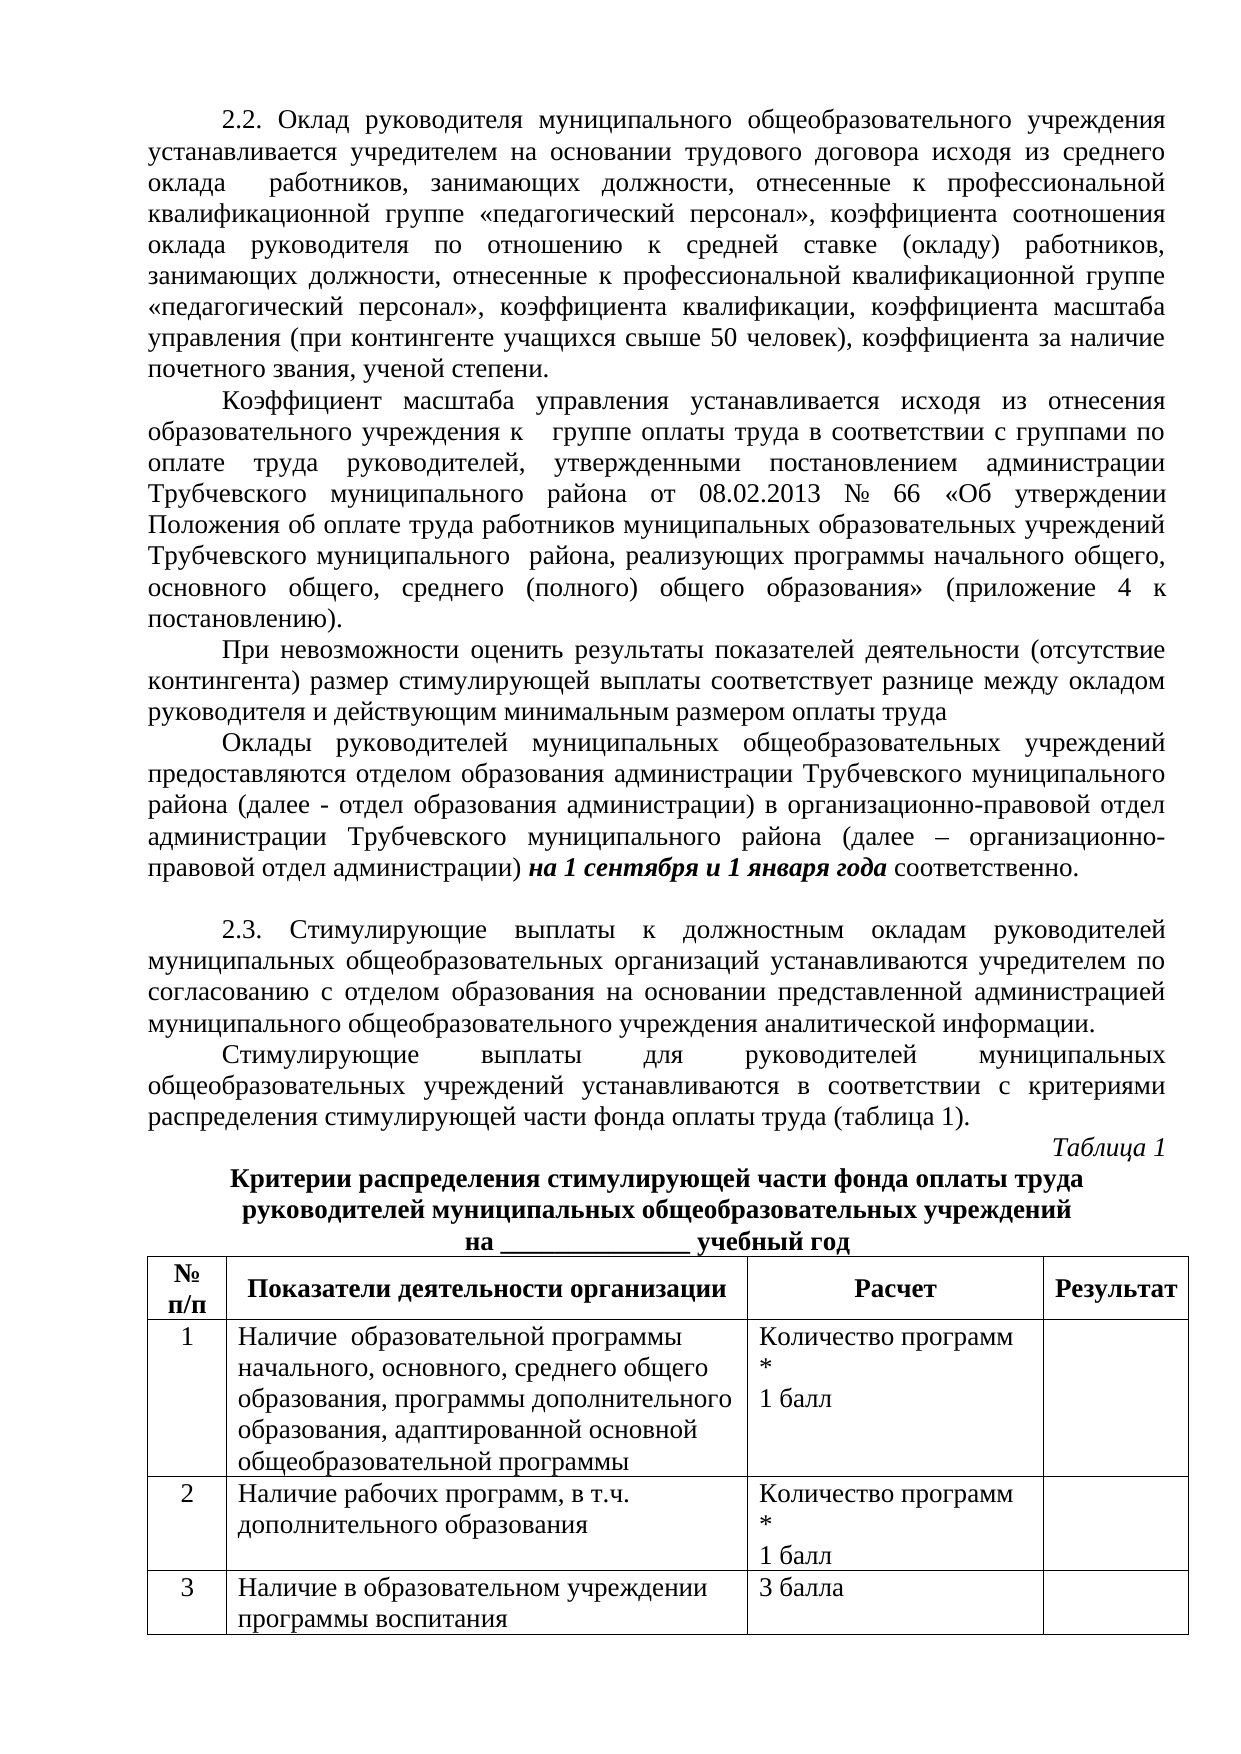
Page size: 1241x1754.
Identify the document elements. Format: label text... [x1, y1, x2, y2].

table_cell 2 [148, 1477, 226, 1570]
text Оклады руководителей муниципальных общеобразовательных учреждений предоставляются отделом образования администрации Трубчевского муниципального района (далее - отдел образования администрации) в организационно-правовой отдел администрации Трубчевского муниципального района (далее – организационно-правовой отдел администрации) на 1 сентября и 1 января года соответственно. [148, 726, 1167, 882]
text Таблица 1 [148, 1131, 1167, 1162]
table_header Показатели деятельности организации [227, 1257, 747, 1319]
table_header № п/п [148, 1257, 226, 1319]
text на ______________ учебный год [148, 1225, 1167, 1256]
table_cell Наличие в образовательном учреждении программы воспитания [227, 1571, 747, 1634]
text Критерии распределения стимулирующей части фонда оплаты труда [148, 1162, 1167, 1193]
table_cell 3 [148, 1571, 226, 1634]
table_cell [1044, 1571, 1188, 1634]
text 2.2. Оклад руководителя муниципального общеобразовательного учреждения устанавливается учредителем на основании трудового договора исходя из среднего оклада работников, занимающих должности, отнесенные к профессиональной квалификационной группе «педагогический персонал», коэффициента соотношения оклада руководителя по отношению к средней ставке (окладу) работников, занимающих должности, отнесенные к профессиональной квалификационной группе «педагогический персонал», коэффициента квалификации, коэффициента масштаба управления (при контингенте учащихся свыше 50 человек), коэффициента за наличие почетного звания, ученой степени. [148, 103, 1167, 384]
text Стимулирующие выплаты для руководителей муниципальных общеобразовательных учреждений устанавливаются в соответствии с критериями распределения стимулирующей части фонда оплаты труда (таблица 1). [148, 1038, 1167, 1131]
table_cell Количество программ * 1 балл [748, 1320, 1043, 1476]
text руководителей муниципальных общеобразовательных учреждений [148, 1193, 1167, 1225]
text 2.3. Стимулирующие выплаты к должностным окладам руководителей муниципальных общеобразовательных организаций устанавливаются учредителем по согласованию с отделом образования на основании представленной администрацией муниципального общеобразовательного учреждения аналитической информации. [148, 913, 1167, 1038]
table_cell Количество программ * 1 балл [748, 1477, 1043, 1570]
table_cell [1044, 1477, 1188, 1570]
text При невозможности оценить результаты показателей деятельности (отсутствие контингента) размер стимулирующей выплаты соответствует разнице между окладом руководителя и действующим минимальным размером оплаты труда [148, 633, 1167, 726]
table_header Расчет [748, 1257, 1043, 1319]
table_header Результат [1044, 1257, 1188, 1319]
table_cell Наличие образовательной программы начального, основного, среднего общего образования, программы дополнительного образования, адаптированной основной общеобразовательной программы [227, 1320, 747, 1476]
table_cell 1 [148, 1320, 226, 1476]
table_cell 3 балла [748, 1571, 1043, 1634]
table_cell [1044, 1320, 1188, 1476]
table_cell Наличие рабочих программ, в т.ч. дополнительного образования [227, 1477, 747, 1570]
text Коэффициент масштаба управления устанавливается исходя из отнесения образовательного учреждения к группе оплаты труда в соответствии с группами по оплате труда руководителей, утвержденными постановлением администрации Трубчевского муниципального района от 08.02.2013 № 66 «Об утверждении Положения об оплате труда работников муниципальных образовательных учреждений Трубчевского муниципального района, реализующих программы начального общего, основного общего, среднего (полного) общего образования» (приложение 4 к постановлению). [148, 384, 1167, 633]
